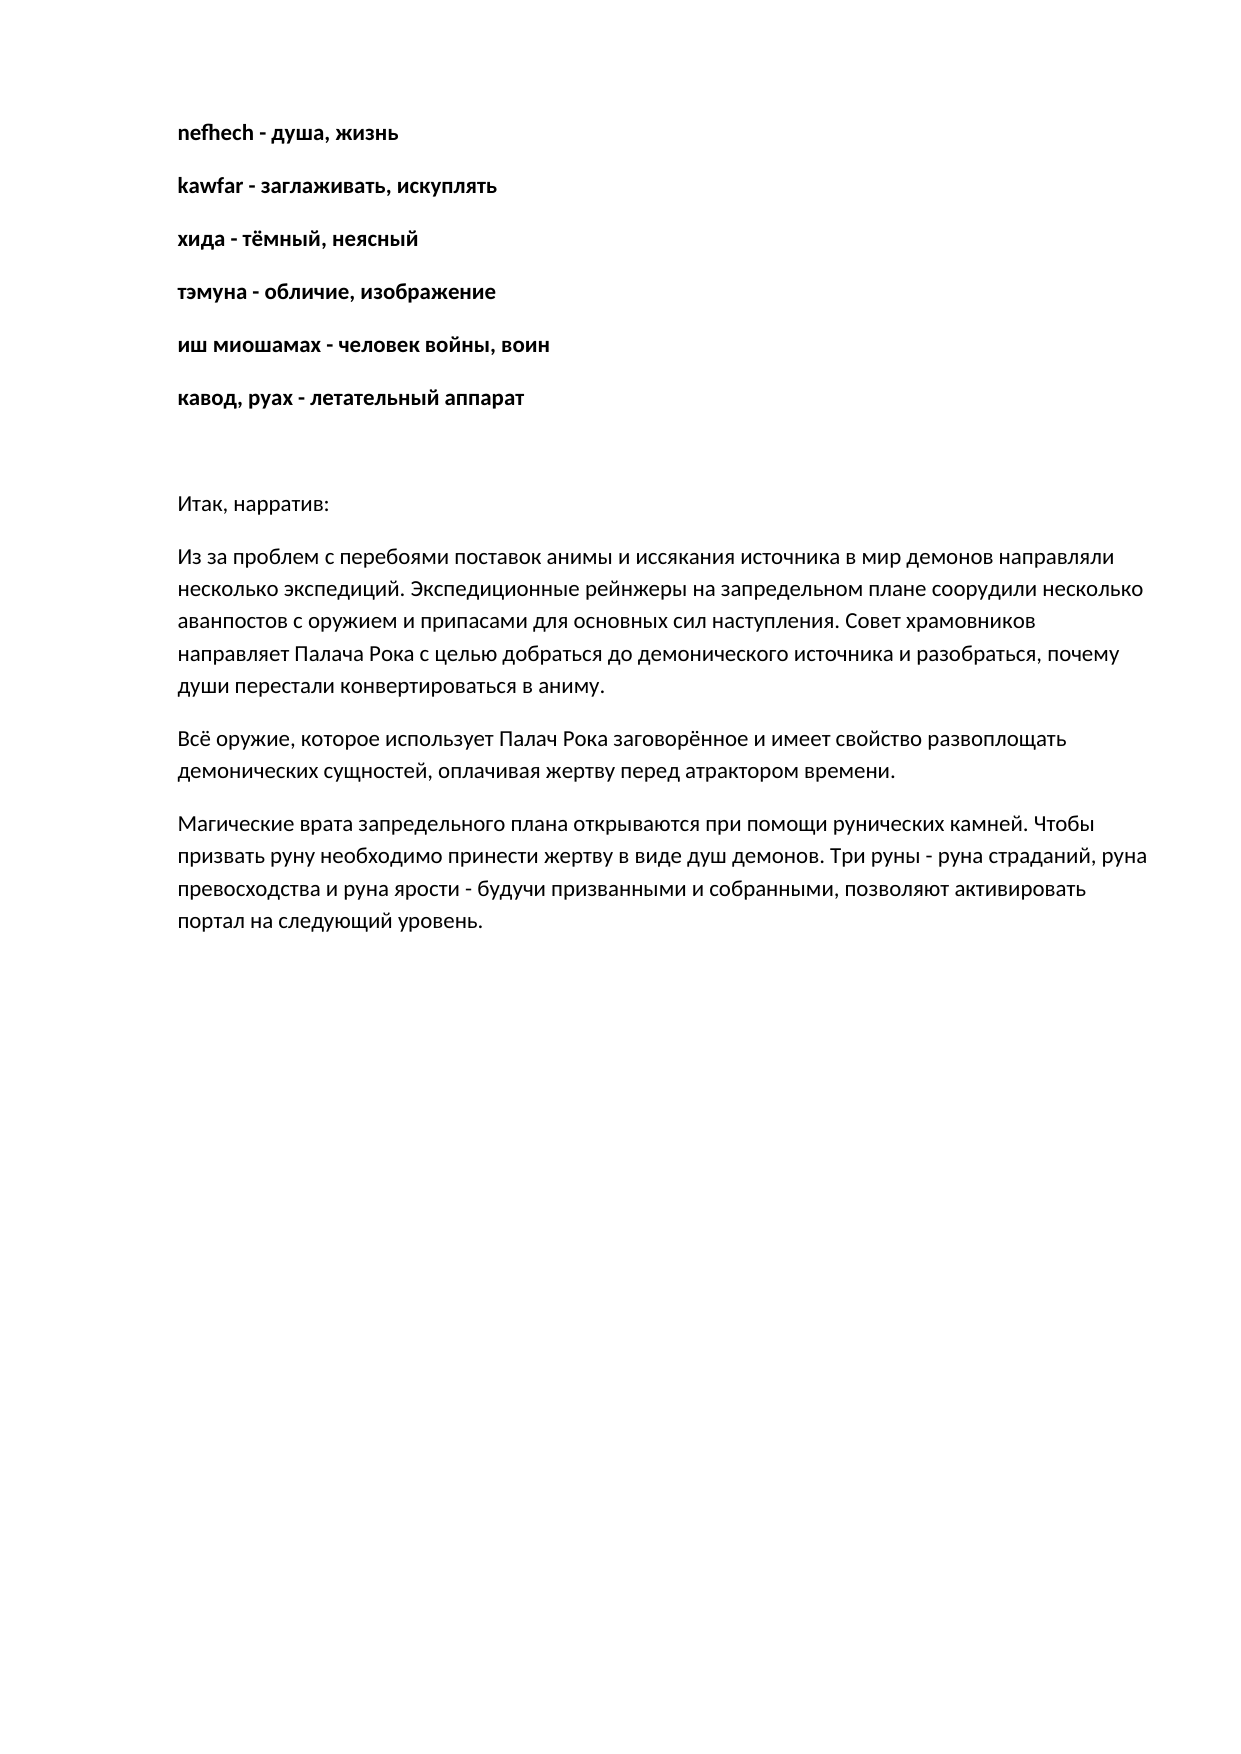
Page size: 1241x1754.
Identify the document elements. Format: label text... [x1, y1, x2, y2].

text nefhech - душа, жизнь [177, 118, 1152, 146]
text Из за проблем с перебоями поставок анимы и иссякания источника в мир демонов направляли несколько экспедиций. Экспедиционные рейнжеры на запредельном плане соорудили несколько аванпостов с оружием и припасами для основных сил наступления. Совет храмовников направляет Палача Рока с целью добраться до демонического источника и разобраться, почему души перестали конвертироваться в аниму. [177, 542, 1152, 699]
text Магические врата запредельного плана открываются при помощи рунических камней. Чтобы призвать руну необходимо принести жертву в виде душ демонов. Три руны - руна страданий, руна превосходства и руна ярости - будучи призванными и собранными, позволяют активировать портал на следующий уровень. [177, 809, 1152, 934]
text Всё оружие, которое использует Палач Рока заговорённое и имеет свойство развоплощать демонических сущностей, оплачивая жертву перед атрактором времени. [177, 724, 1152, 784]
text Итак, нарратив: [177, 489, 1152, 517]
text иш миошамах - человек войны, воин [177, 330, 1152, 358]
text тэмуна - обличие, изображение [177, 277, 1152, 305]
text кавод, руах - летательный аппарат [177, 383, 1152, 411]
text хида - тёмный, неясный [177, 224, 1152, 252]
text kawfar - заглаживать, искуплять [177, 171, 1152, 199]
